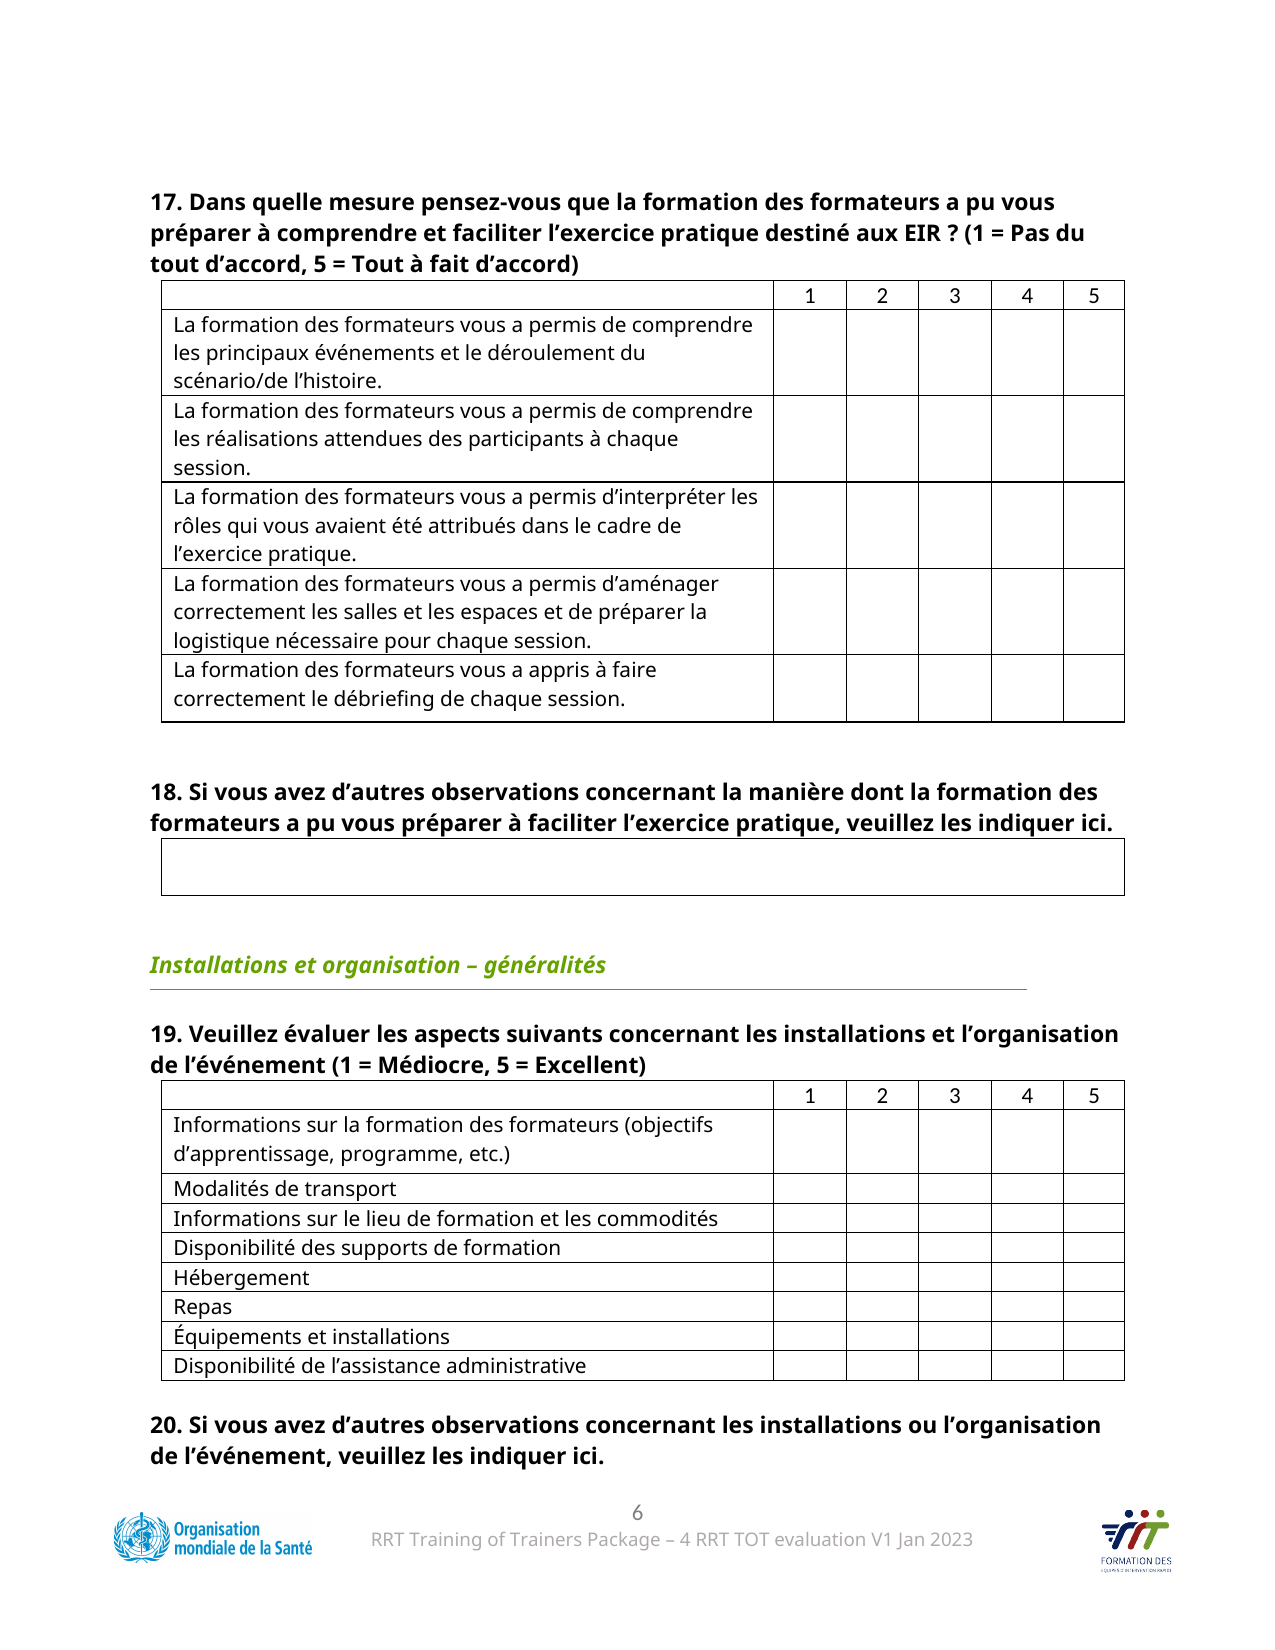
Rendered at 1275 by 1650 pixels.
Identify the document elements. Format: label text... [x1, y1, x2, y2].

table_cell [992, 1292, 1063, 1321]
table_cell [992, 483, 1063, 568]
picture [1101, 1510, 1172, 1573]
table_cell [847, 1292, 918, 1321]
table_cell [992, 310, 1063, 395]
table_cell Disponibilité de l’assistance administrative [162, 1351, 773, 1380]
table_cell La formation des formateurs vous a permis d’interpréter les rôles qui vous avaient été attribués dans le cadre de l’exercice pratique. [162, 483, 773, 568]
table_header 3 [919, 281, 991, 309]
table_cell [992, 1110, 1063, 1173]
table_cell [1064, 1233, 1124, 1262]
table_cell [847, 655, 918, 721]
table_cell [992, 1322, 1063, 1350]
table_header 4 [992, 281, 1063, 309]
table_header 1 [774, 1081, 846, 1109]
table_cell [847, 310, 918, 395]
table_cell [774, 1351, 846, 1380]
table_cell [847, 1204, 918, 1232]
table_cell La formation des formateurs vous a permis de comprendre les réalisations attendues des participants à chaque session. [162, 396, 773, 481]
table_cell [1064, 1322, 1124, 1350]
table_cell [774, 655, 846, 721]
table_header [162, 839, 1124, 895]
table_cell [774, 310, 846, 395]
table_cell [1064, 396, 1124, 481]
table_cell [847, 1233, 918, 1262]
table_cell [919, 1351, 991, 1380]
text 20. Si vous avez d’autres observations concernant les installations ou l’organisation de l’événement, veuillez les indiquer ici. [150, 1409, 1125, 1471]
table_cell [1064, 655, 1124, 721]
table_cell [774, 1110, 846, 1173]
table_cell [919, 1174, 991, 1203]
table_cell [1064, 1263, 1124, 1291]
table_cell [919, 396, 991, 481]
table_cell Hébergement [162, 1263, 773, 1291]
table_cell [847, 1351, 918, 1380]
table_cell [992, 1233, 1063, 1262]
table_cell [919, 1292, 991, 1321]
table_cell [919, 1110, 991, 1173]
table_cell [1064, 1204, 1124, 1232]
table_cell [774, 483, 846, 568]
picture [113, 1512, 312, 1563]
table_cell La formation des formateurs vous a appris à faire correctement le débriefing de chaque session. [162, 655, 773, 721]
table_cell [774, 396, 846, 481]
table_cell [992, 1351, 1063, 1380]
table_cell [847, 1174, 918, 1203]
table_cell [847, 1322, 918, 1350]
table_cell [847, 396, 918, 481]
text 17. Dans quelle mesure pensez-vous que la formation des formateurs a pu vous préparer à comprendre et faciliter l’exercice pratique destiné aux EIR ? (1 = Pas du tout d’accord, 5 = Tout à fait d’accord) [150, 186, 1125, 280]
table_cell [1064, 569, 1124, 654]
table_cell [774, 1204, 846, 1232]
table_cell Modalités de transport [162, 1174, 773, 1203]
table_cell [1064, 1351, 1124, 1380]
table_cell [992, 655, 1063, 721]
text 19. Veuillez évaluer les aspects suivants concernant les installations et l’organisation de l’événement (1 = Médiocre, 5 = Excellent) [150, 1018, 1125, 1080]
table_cell [919, 1322, 991, 1350]
table_cell [774, 1322, 846, 1350]
table_cell La formation des formateurs vous a permis d’aménager correctement les salles et les espaces et de préparer la logistique nécessaire pour chaque session. [162, 569, 773, 654]
text 18. Si vous avez d’autres observations concernant la manière dont la formation des formateurs a pu vous préparer à faciliter l’exercice pratique, veuillez les indiquer ici. [150, 775, 1125, 838]
table_cell [774, 569, 846, 654]
table_cell [847, 569, 918, 654]
table_cell La formation des formateurs vous a permis de comprendre les principaux événements et le déroulement du scénario/de l’histoire. [162, 310, 773, 395]
table_header 1 [774, 281, 846, 309]
table_cell Équipements et installations [162, 1322, 773, 1350]
table_cell [992, 1204, 1063, 1232]
table_header [162, 281, 773, 309]
table_cell Informations sur le lieu de formation et les commodités [162, 1204, 773, 1232]
text Installations et organisation – généralités [150, 949, 1027, 989]
table_cell [919, 569, 991, 654]
table_cell [774, 1233, 846, 1262]
table_cell [919, 1233, 991, 1262]
table_cell Informations sur la formation des formateurs (objectifs d’apprentissage, programme, etc.) [162, 1110, 773, 1173]
table_cell [992, 396, 1063, 481]
table_cell [1064, 483, 1124, 568]
table_cell [919, 1204, 991, 1232]
table_cell [1064, 1174, 1124, 1203]
table_header 5 [1064, 281, 1124, 309]
table_cell [992, 569, 1063, 654]
table_header 3 [919, 1081, 991, 1109]
table_cell [919, 1263, 991, 1291]
table_cell [847, 1263, 918, 1291]
table_header 2 [847, 281, 918, 309]
table_cell [774, 1174, 846, 1203]
table_header 2 [847, 1081, 918, 1109]
table_cell [847, 1110, 918, 1173]
table_cell Disponibilité des supports de formation [162, 1233, 773, 1262]
table_cell [992, 1174, 1063, 1203]
table_header [162, 1081, 773, 1109]
table_cell [774, 1292, 846, 1321]
table_header 4 [992, 1081, 1063, 1109]
table_cell [992, 1263, 1063, 1291]
table_cell [1064, 310, 1124, 395]
table_cell [1064, 1110, 1124, 1173]
table_header 5 [1064, 1081, 1124, 1109]
table_cell [919, 655, 991, 721]
table_cell [774, 1263, 846, 1291]
table_cell [1064, 1292, 1124, 1321]
table_cell [847, 483, 918, 568]
table_cell [919, 310, 991, 395]
table_cell Repas [162, 1292, 773, 1321]
table_cell [919, 483, 991, 568]
